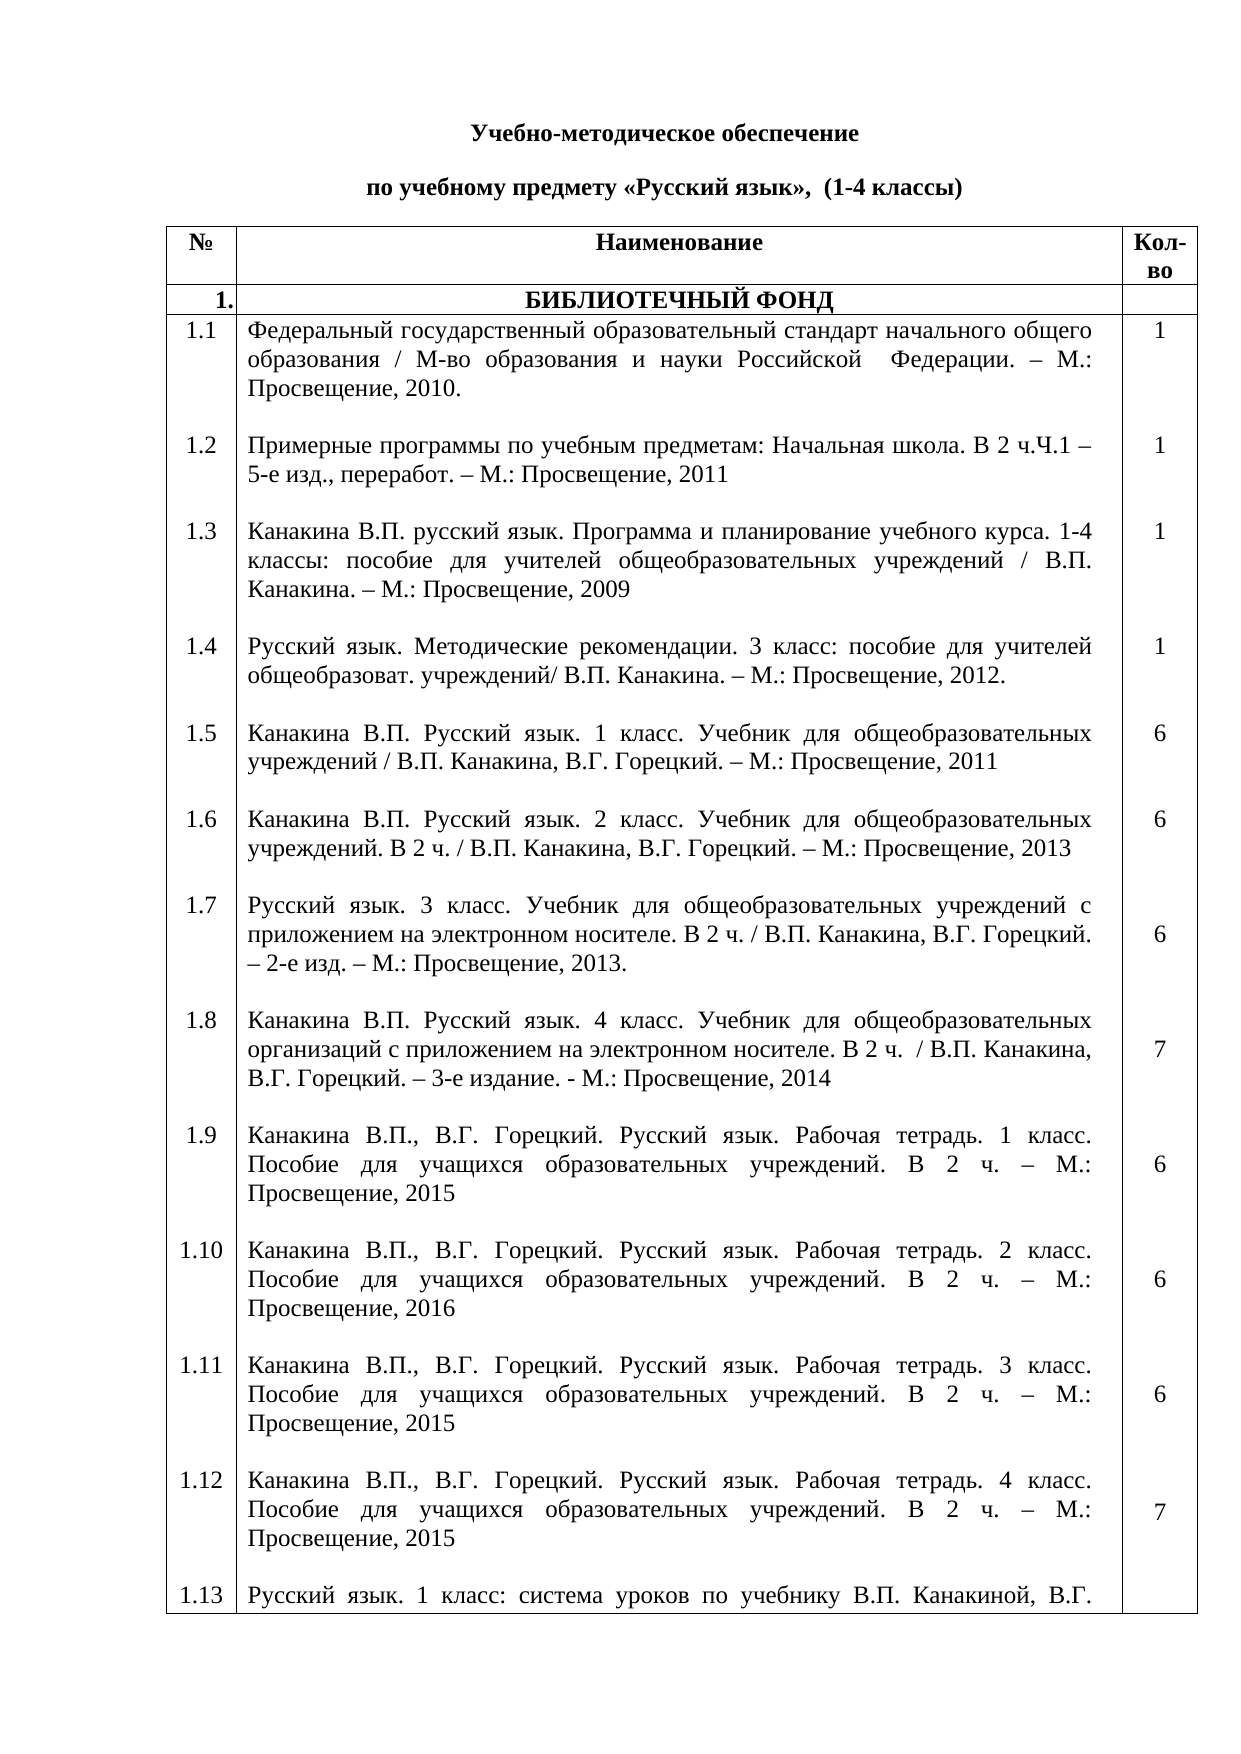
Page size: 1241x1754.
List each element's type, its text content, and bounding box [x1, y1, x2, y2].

text Учебно-методическое обеспечение [177, 118, 1152, 147]
table_header № [167, 227, 236, 284]
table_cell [167, 315, 236, 1612]
table_cell [167, 285, 236, 314]
table_header Кол-во [1123, 227, 1197, 284]
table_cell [1123, 315, 1197, 1612]
table_cell БИБЛИОТЕЧНЫЙ ФОНД [237, 285, 1122, 314]
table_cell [237, 315, 1122, 1612]
table_header Наименование [237, 227, 1122, 284]
text по учебному предмету «Русский язык», (1-4 классы) [177, 172, 1152, 201]
table_cell [1123, 285, 1197, 314]
